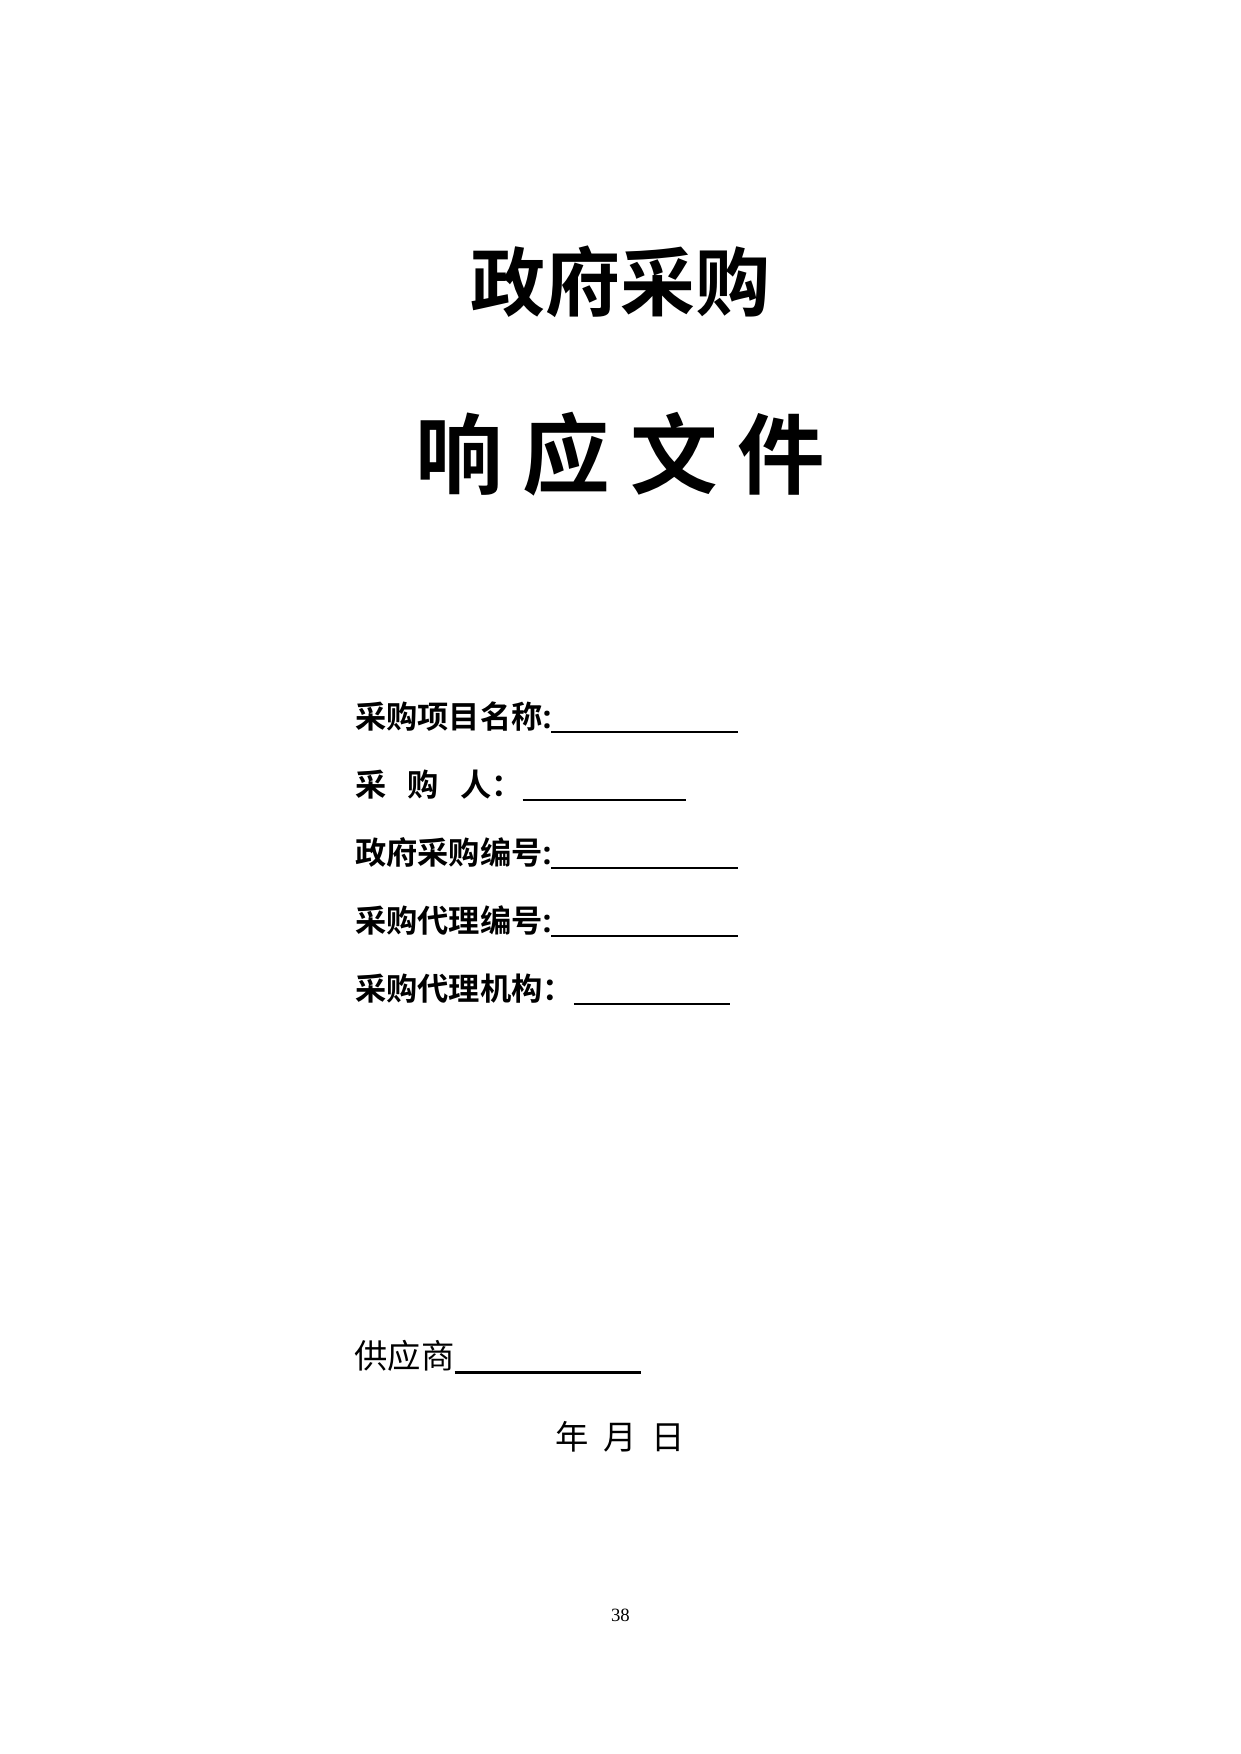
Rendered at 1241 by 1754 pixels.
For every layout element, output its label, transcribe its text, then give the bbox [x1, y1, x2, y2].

text 政府采购编号: [148, 828, 1093, 873]
text 年 月 日 [148, 1402, 1093, 1468]
text 政府采购 [148, 223, 1093, 332]
text 采 购 人： [148, 760, 1093, 806]
text 供应商 [148, 1330, 1093, 1378]
text 响 应 文 件 [148, 386, 1093, 513]
text 采购项目名称: [148, 692, 1093, 738]
text 采购代理编号: [148, 896, 1093, 942]
text 采购代理机构： [148, 964, 1093, 1009]
